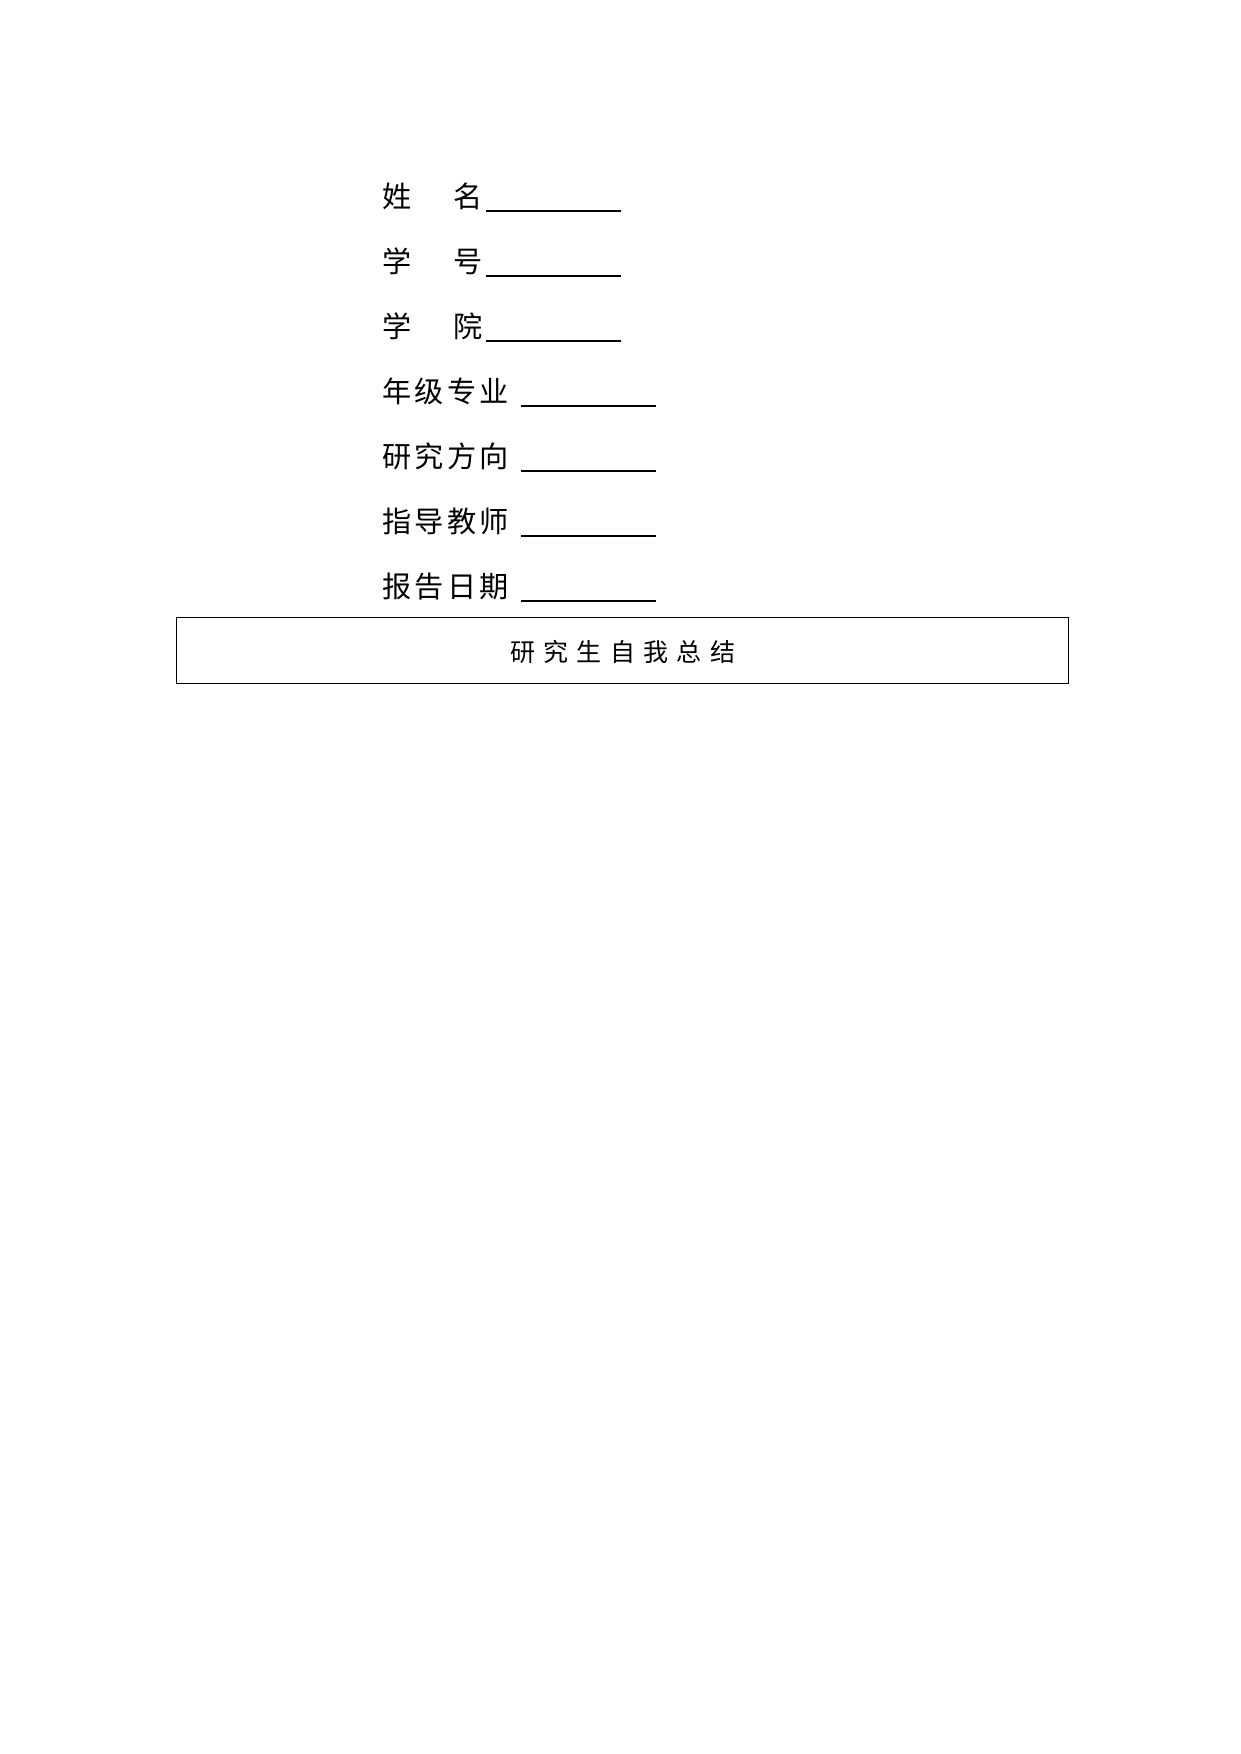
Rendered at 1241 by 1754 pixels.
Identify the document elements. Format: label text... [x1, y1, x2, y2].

text 学 院 [187, 292, 1053, 357]
text 姓 名 [187, 162, 1053, 227]
text 研究方向 [187, 422, 1053, 487]
text 指导教师 [187, 487, 1053, 552]
text 学 号 [187, 227, 1053, 292]
table_header 研究生自我总结 [177, 618, 1068, 683]
text 年级专业 [187, 357, 1053, 422]
text 报告日期 [187, 552, 1053, 617]
